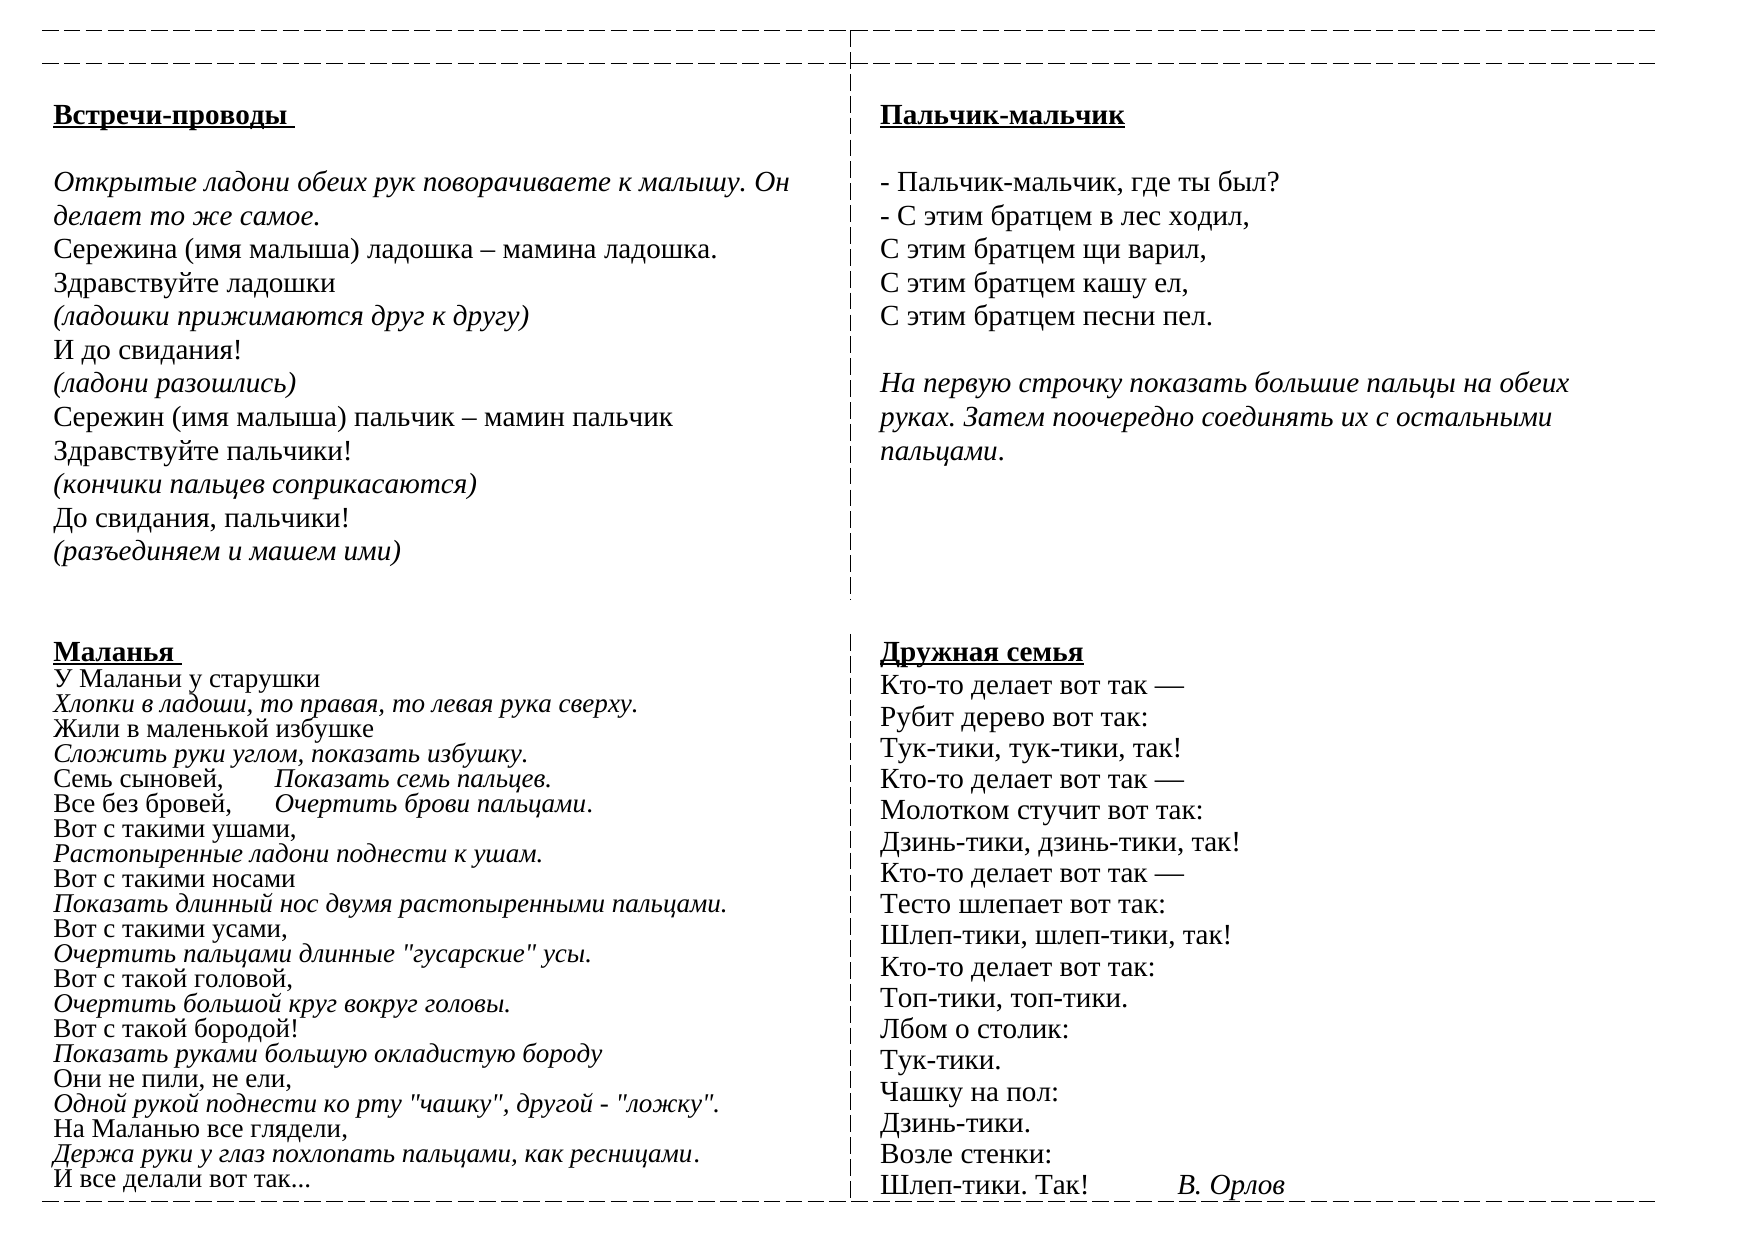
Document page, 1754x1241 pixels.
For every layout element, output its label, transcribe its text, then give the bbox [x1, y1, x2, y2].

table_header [42, 30, 850, 63]
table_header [850, 30, 1659, 63]
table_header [42, 634, 850, 1201]
table_cell Встречи-проводы Открытые ладони обеих рук поворачиваете к малышу. Он делает то же самое. Сережина (имя малыша) ладошка – мамина ладошка. Здравствуйте ладошки (ладошки прижимаются друг к другу) И до свидания! (ладони разошлись) Сережин (имя малыша) пальчик – мамин пальчик Здравствуйте пальчики! (кончики пальцев соприкасаются) До свидания, пальчики! (разъединяем и машем ими) [42, 63, 850, 600]
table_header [850, 634, 1659, 1201]
table_cell Пальчик-мальчик - Пальчик-мальчик, где ты был? - С этим братцем в лес ходил, С этим братцем щи варил, С этим братцем кашу ел, С этим братцем песни пел. На первую строчку показать большие пальцы на обеих руках. Затем поочередно соединять их с остальными пальцами. [850, 63, 1659, 600]
